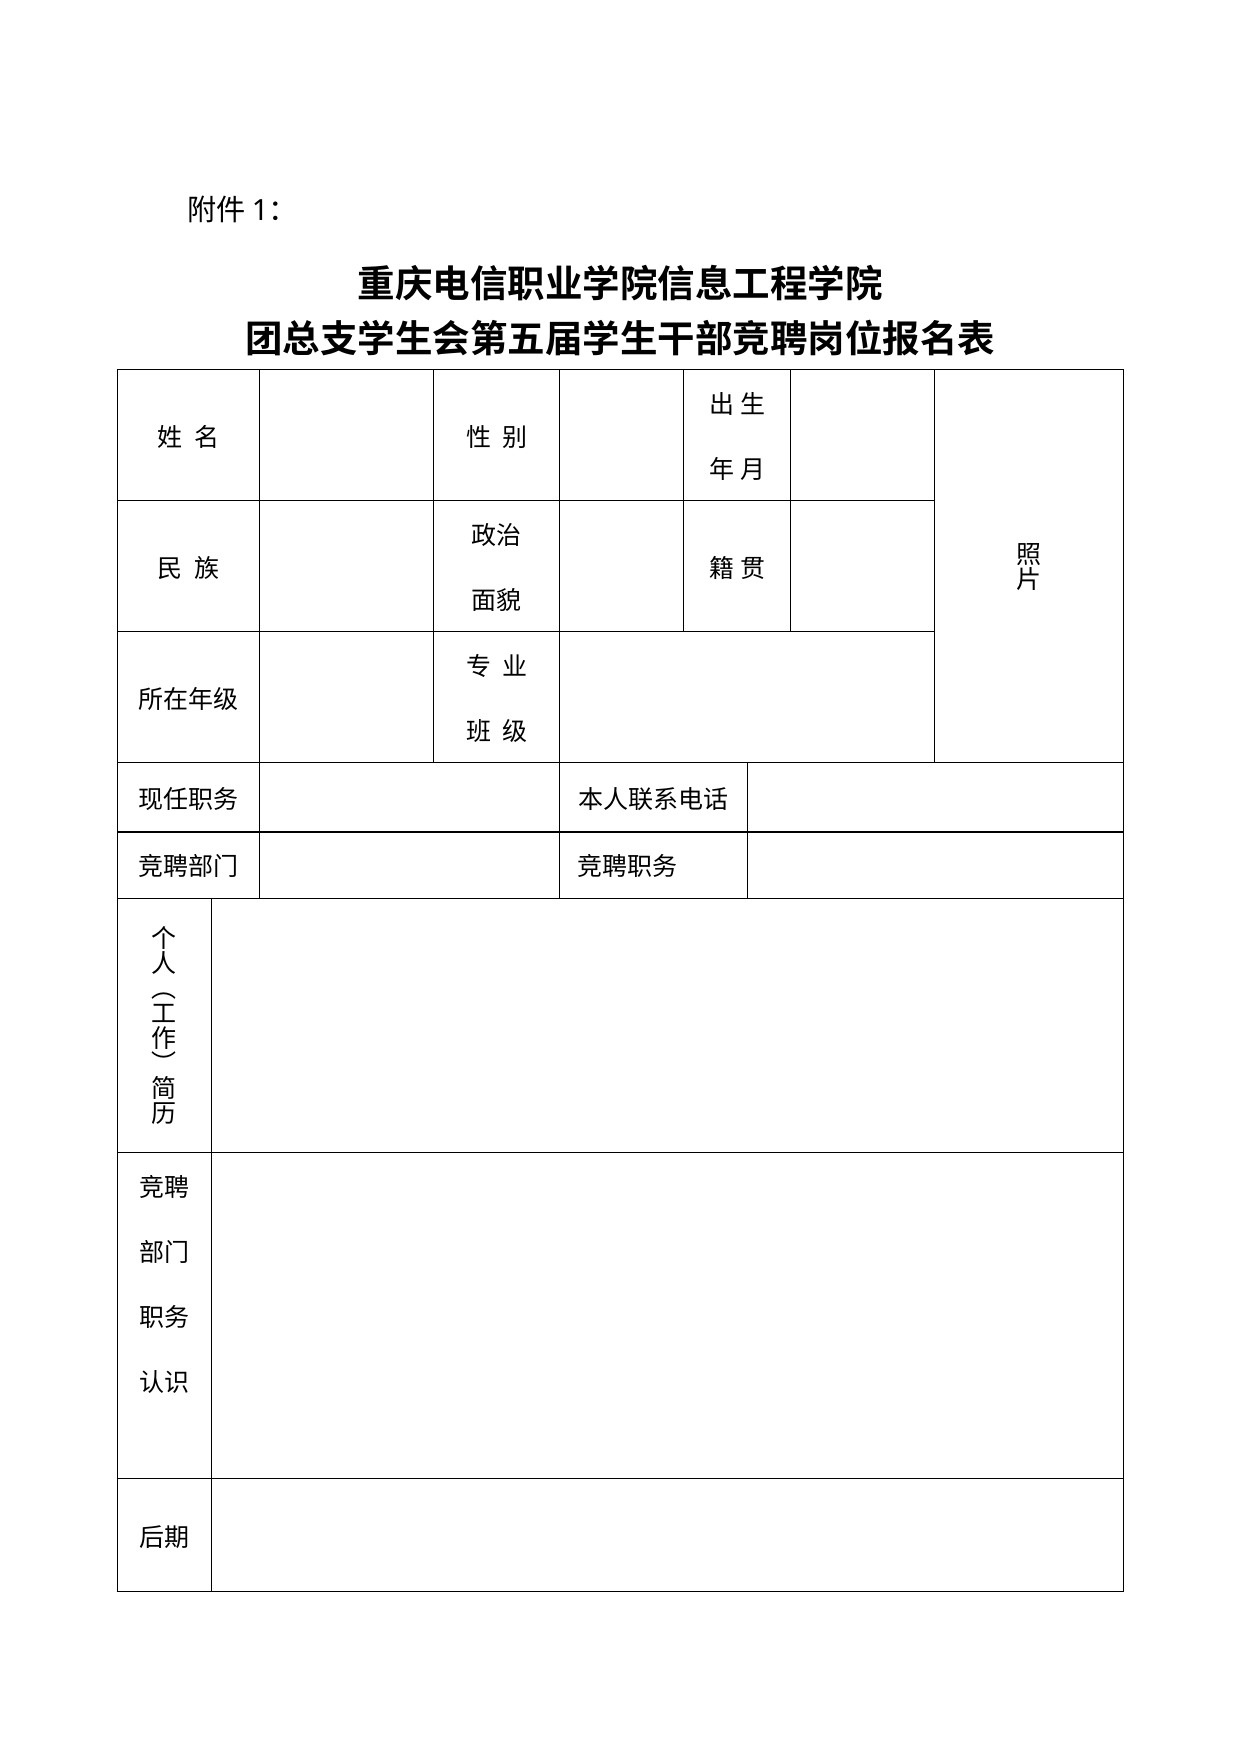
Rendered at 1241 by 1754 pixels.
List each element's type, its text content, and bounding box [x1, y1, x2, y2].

table_header 姓 名 [118, 370, 259, 500]
table_cell 本人联系电话 [560, 763, 747, 831]
table_cell [260, 632, 433, 762]
table_cell [212, 1153, 1123, 1478]
table_cell [260, 763, 559, 831]
table_cell 民 族 [118, 501, 259, 631]
title 重庆电信职业学院信息工程学院 [187, 254, 1053, 309]
table_cell [212, 899, 1123, 1152]
table_cell [560, 632, 934, 762]
table_cell [791, 501, 934, 631]
table_cell 竞聘职务 [560, 833, 747, 897]
table_cell [560, 501, 683, 631]
table_header 性 别 [434, 370, 559, 500]
table_cell [260, 501, 433, 631]
table_cell 籍 贯 [684, 501, 790, 631]
table_cell 专 业 班 级 [434, 632, 559, 762]
table_cell 竞聘部门 [118, 833, 259, 897]
table_cell 个人（工作）简历 [118, 899, 211, 1152]
table_cell [212, 1479, 1123, 1591]
table_header 照片 [935, 370, 1123, 762]
table_cell [748, 763, 1123, 831]
table_cell 后期工作计划 [118, 1479, 211, 1591]
table_header [791, 370, 934, 500]
table_header [560, 370, 683, 500]
table_cell 政治 面貌 [434, 501, 559, 631]
title 团总支学生会第五届学生干部竞聘岗位报名表 [187, 309, 1053, 363]
table_cell [260, 833, 559, 897]
table_cell 现任职务 [118, 763, 259, 831]
table_cell 所在年级 [118, 632, 259, 762]
title 附件1： [187, 187, 1053, 229]
table_cell [748, 833, 1123, 897]
table_header 出 生 年 月 [684, 370, 790, 500]
table_cell 竞聘部门职务认识 [118, 1153, 211, 1478]
table_header [260, 370, 433, 500]
